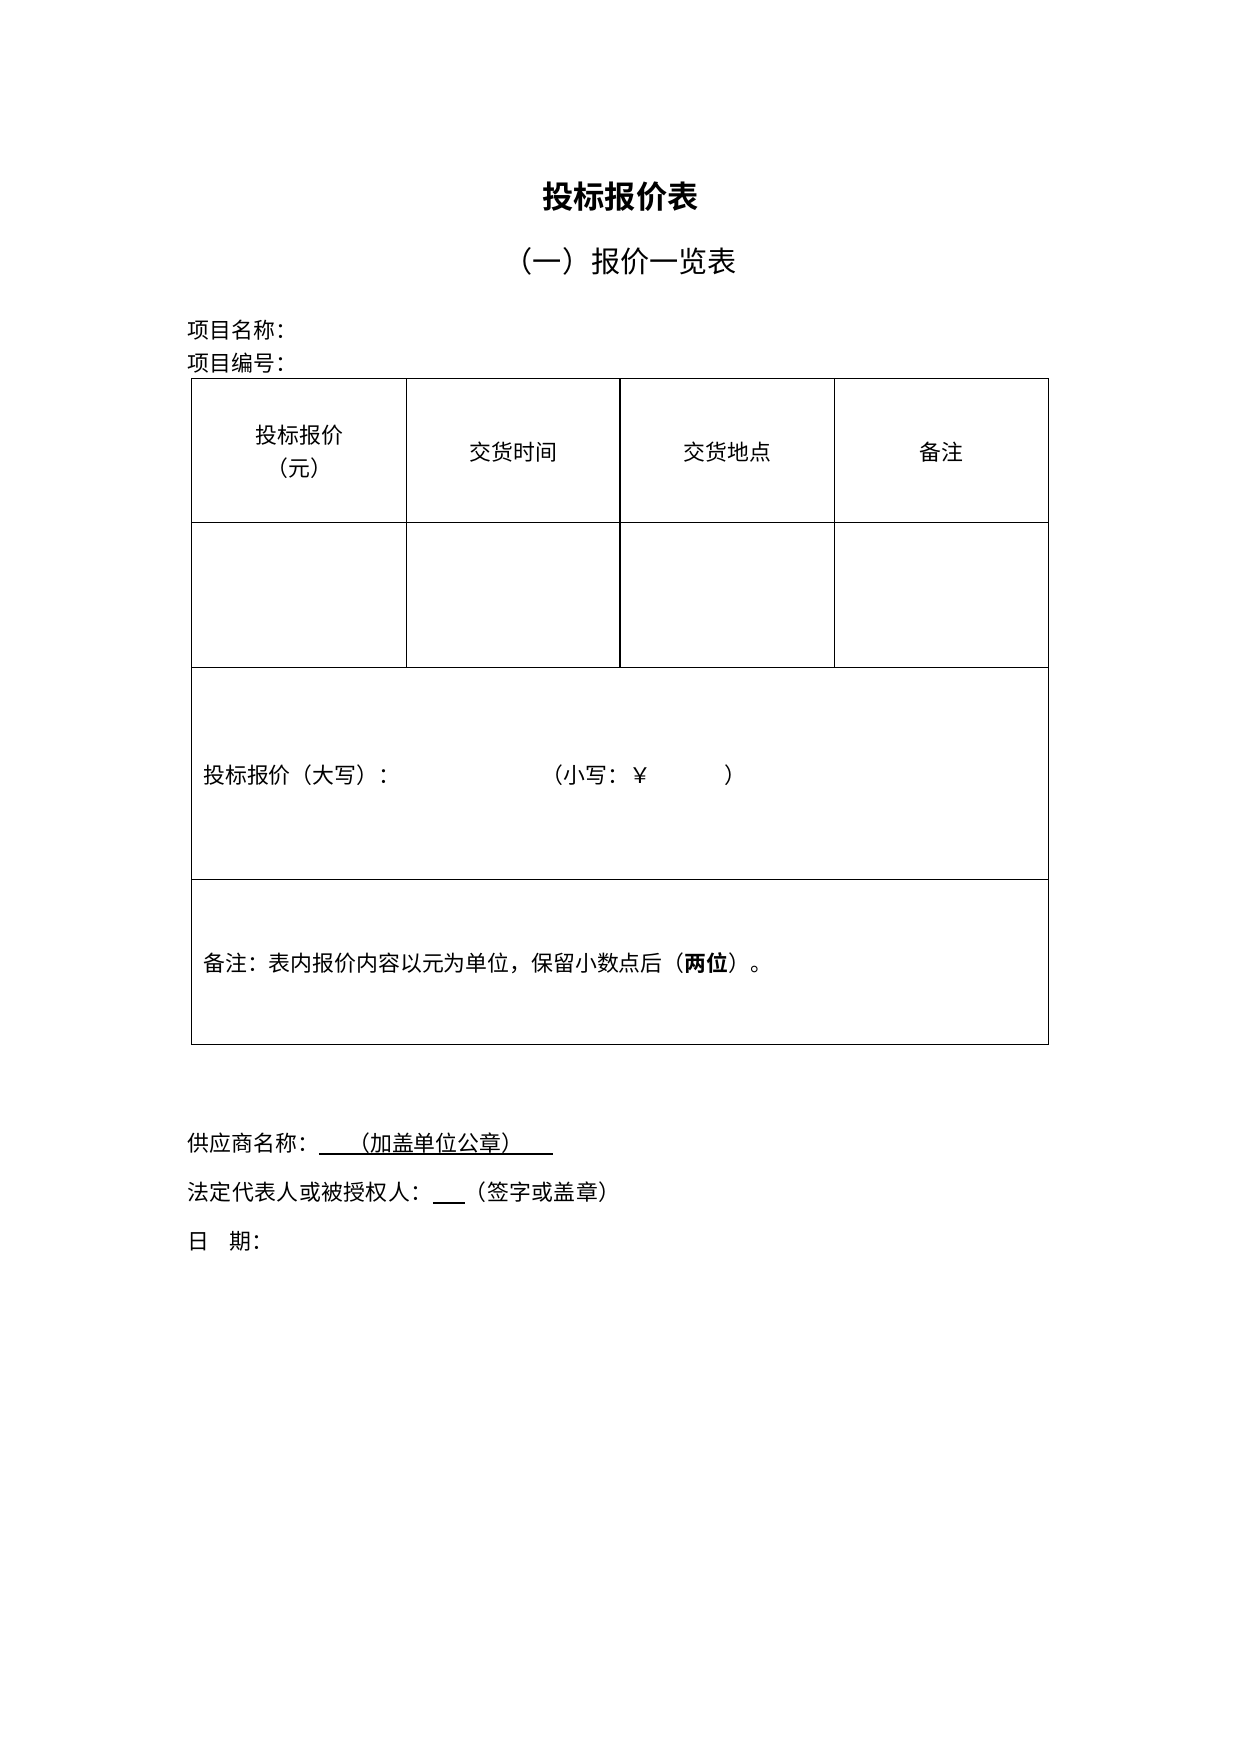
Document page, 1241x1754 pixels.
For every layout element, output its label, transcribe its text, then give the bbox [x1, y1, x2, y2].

text 日 期： [187, 1223, 996, 1256]
table_cell 投标报价（大写）： （小写：￥ ） [192, 668, 1048, 879]
table_cell [621, 523, 834, 667]
table_header 交货时间 [407, 379, 619, 522]
table_header 备注 [835, 379, 1048, 522]
table_cell [407, 523, 619, 667]
table_cell [835, 523, 1048, 667]
text 投标报价表 [187, 162, 1053, 227]
text 项目编号： [187, 346, 1053, 378]
table_cell [192, 523, 406, 667]
text （一）报价一览表 [187, 227, 1053, 292]
table_header 投标报价 （元） [192, 379, 406, 522]
text 项目名称： [187, 313, 1053, 346]
table_cell 备注：表内报价内容以元为单位，保留小数点后（两位）。 [192, 880, 1048, 1043]
text 法定代表人或被授权人： （签字或盖章） [187, 1175, 1053, 1207]
table_header 交货地点 [621, 379, 834, 522]
text 供应商名称： （加盖单位公章） [187, 1126, 996, 1158]
